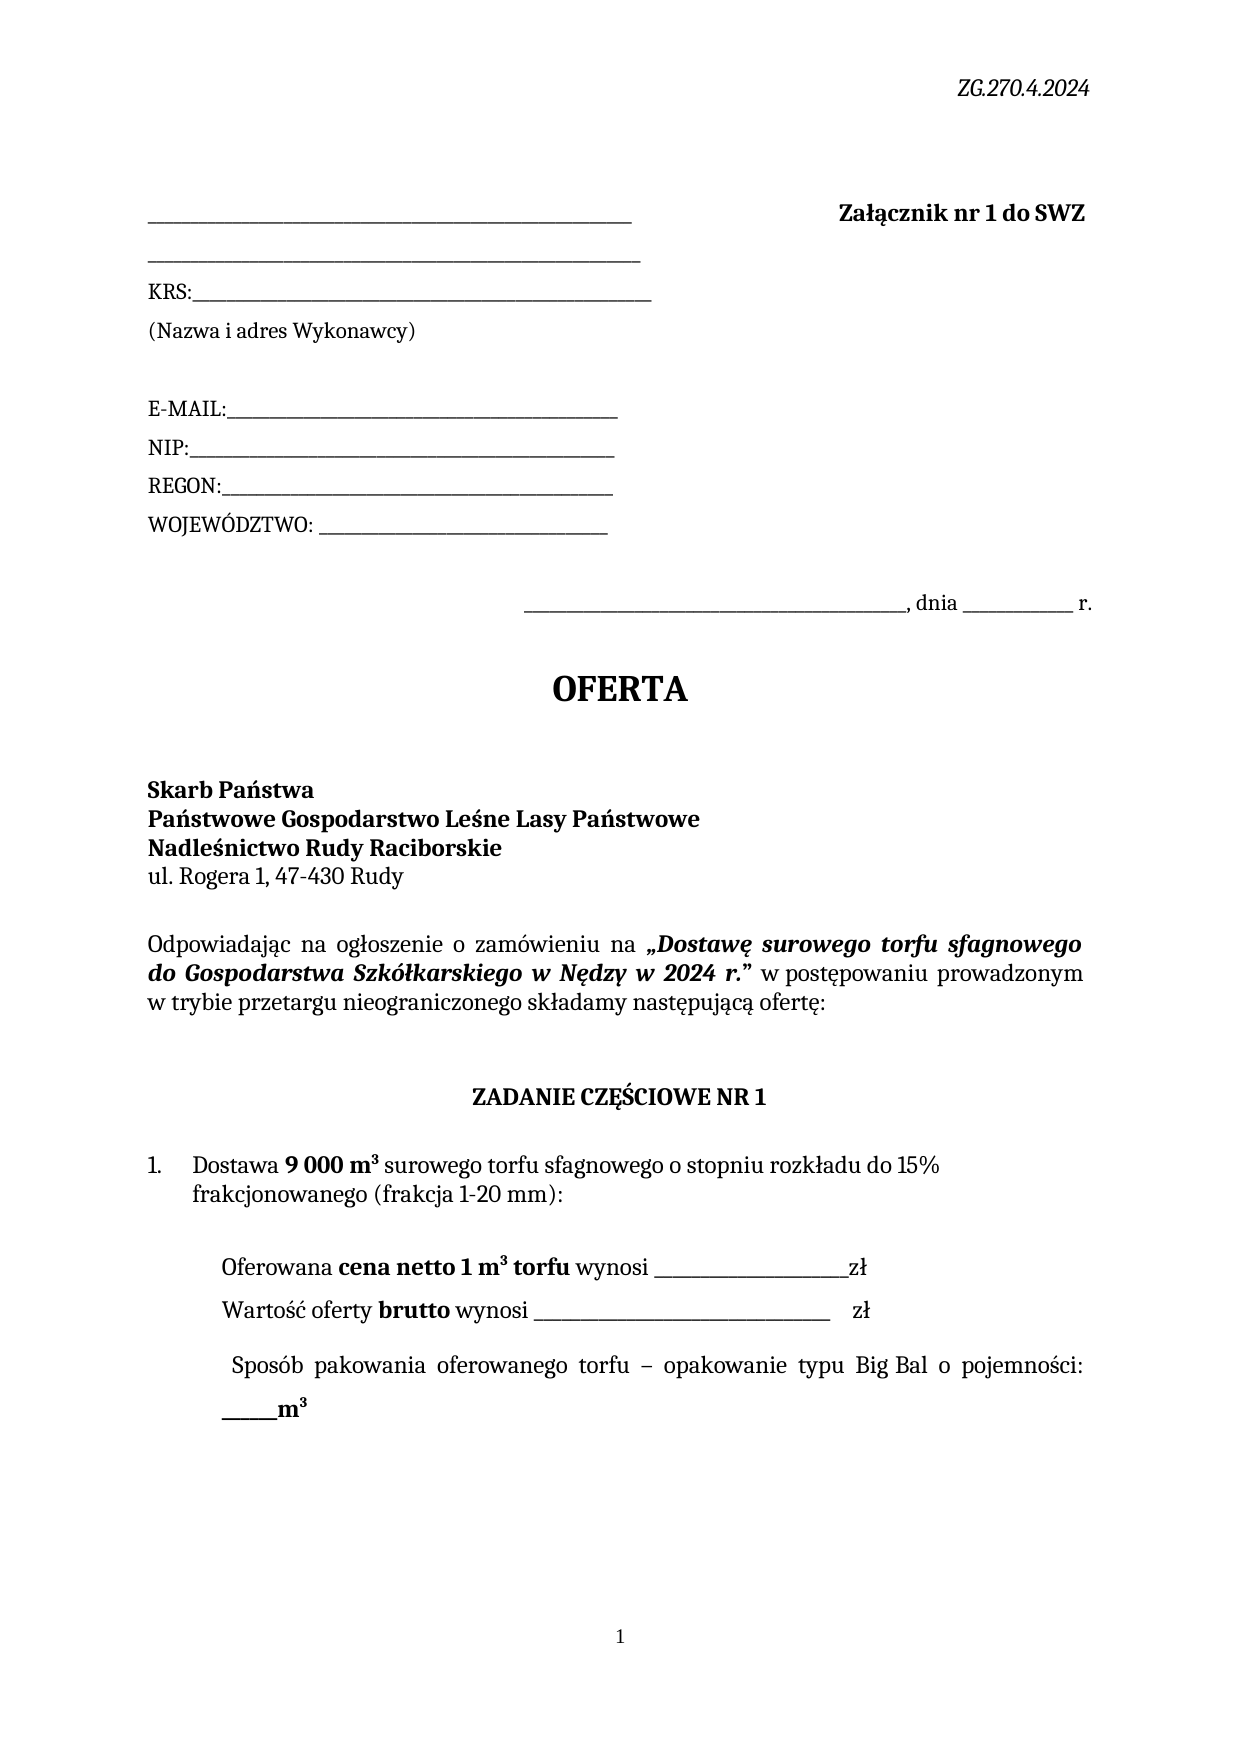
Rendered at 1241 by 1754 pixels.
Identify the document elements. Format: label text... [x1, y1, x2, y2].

text REGON:______________________________________________ [148, 473, 1093, 500]
text Państwowe Gospodarstwo Leśne Lasy Państwowe [148, 805, 1093, 833]
text NIP:__________________________________________________ [148, 434, 1093, 461]
text _________________________________________________________ Załącznik nr 1 do SWZ [148, 199, 1093, 228]
text __________________________________________________________ [148, 240, 1093, 267]
text _____________________________________________, dnia _____________ r. [148, 590, 1093, 616]
text KRS:______________________________________________________ [148, 279, 1093, 305]
text Nadleśnictwo Rudy Raciborskie [148, 833, 1093, 862]
text WOJEWÓDZTWO: __________________________________ [148, 512, 1093, 538]
text ul. Rogera 1, 47-430 Rudy [148, 862, 1093, 891]
text OFERTA [148, 668, 1093, 711]
text Skarb Państwa [148, 776, 1093, 805]
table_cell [148, 1209, 1091, 1530]
text Odpowiadając na ogłoszenie o zamówieniu na „Dostawę surowego torfu sfagnowego do Gospodarstwa Szkółkarskiego w Nędzy w 2024 r.” w postępowaniu prowadzonym w trybie przetargu nieograniczonego składamy następującą ofertę: [148, 930, 1093, 1017]
text (Nazwa i adres Wykonawcy) [148, 318, 1093, 344]
text E-MAIL:______________________________________________ [148, 396, 1093, 422]
table_header ZADANIE CZĘŚCIOWE NR 1 Dostawa 9 000 m3 surowego torfu sfagnowego o stopniu rozkładu do 15% frakcjonowanego (frakcja 1-20 mm): [148, 1017, 1091, 1208]
